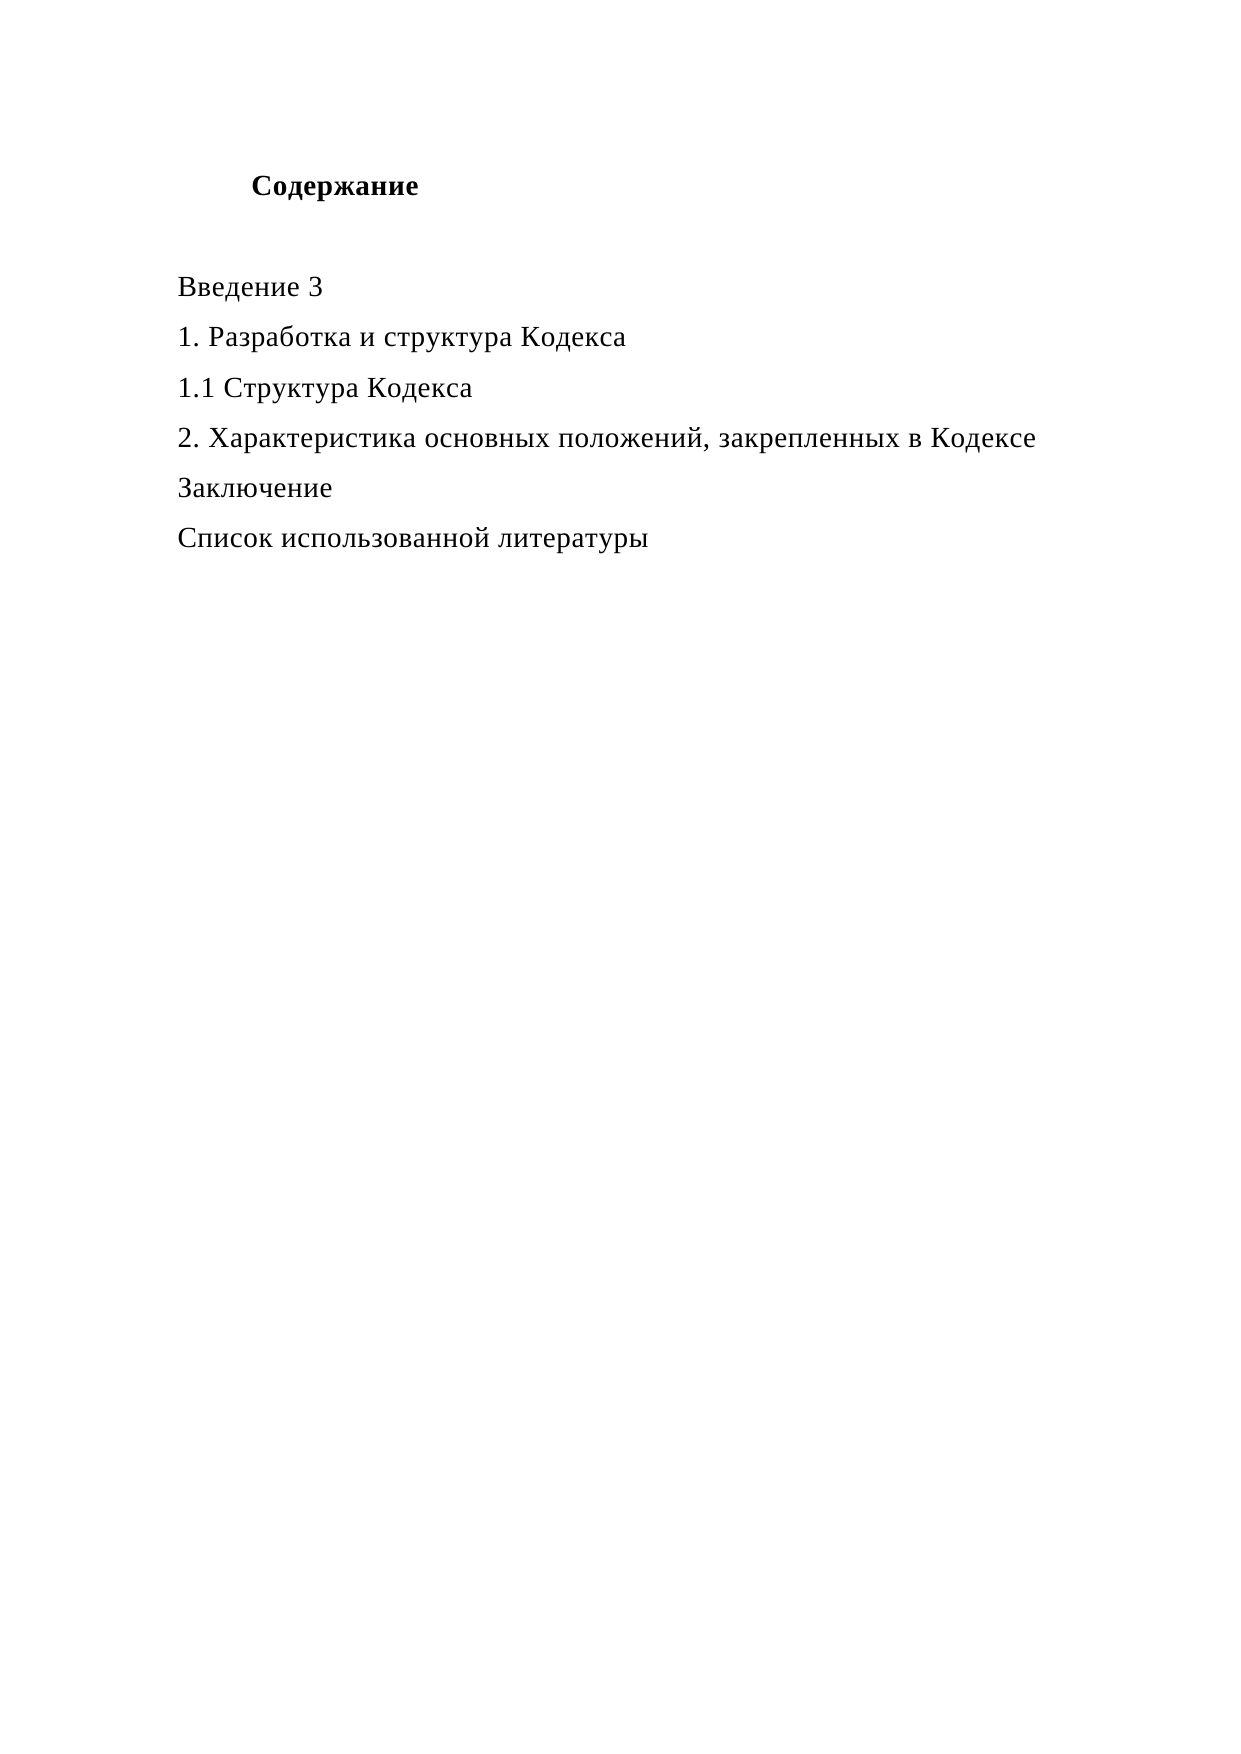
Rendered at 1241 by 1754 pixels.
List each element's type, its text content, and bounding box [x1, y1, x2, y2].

text Содержание [177, 168, 1152, 202]
text Заключение [177, 470, 1152, 504]
text Введение 3 [177, 269, 1152, 303]
text 2. Характеристика основных положений, закрепленных в Кодексе [177, 420, 1152, 453]
text Список использованной литературы [177, 521, 1152, 554]
text 1.1 Структура Кодекса [177, 370, 1152, 403]
text 1. Разработка и структура Кодекса [177, 319, 1152, 353]
